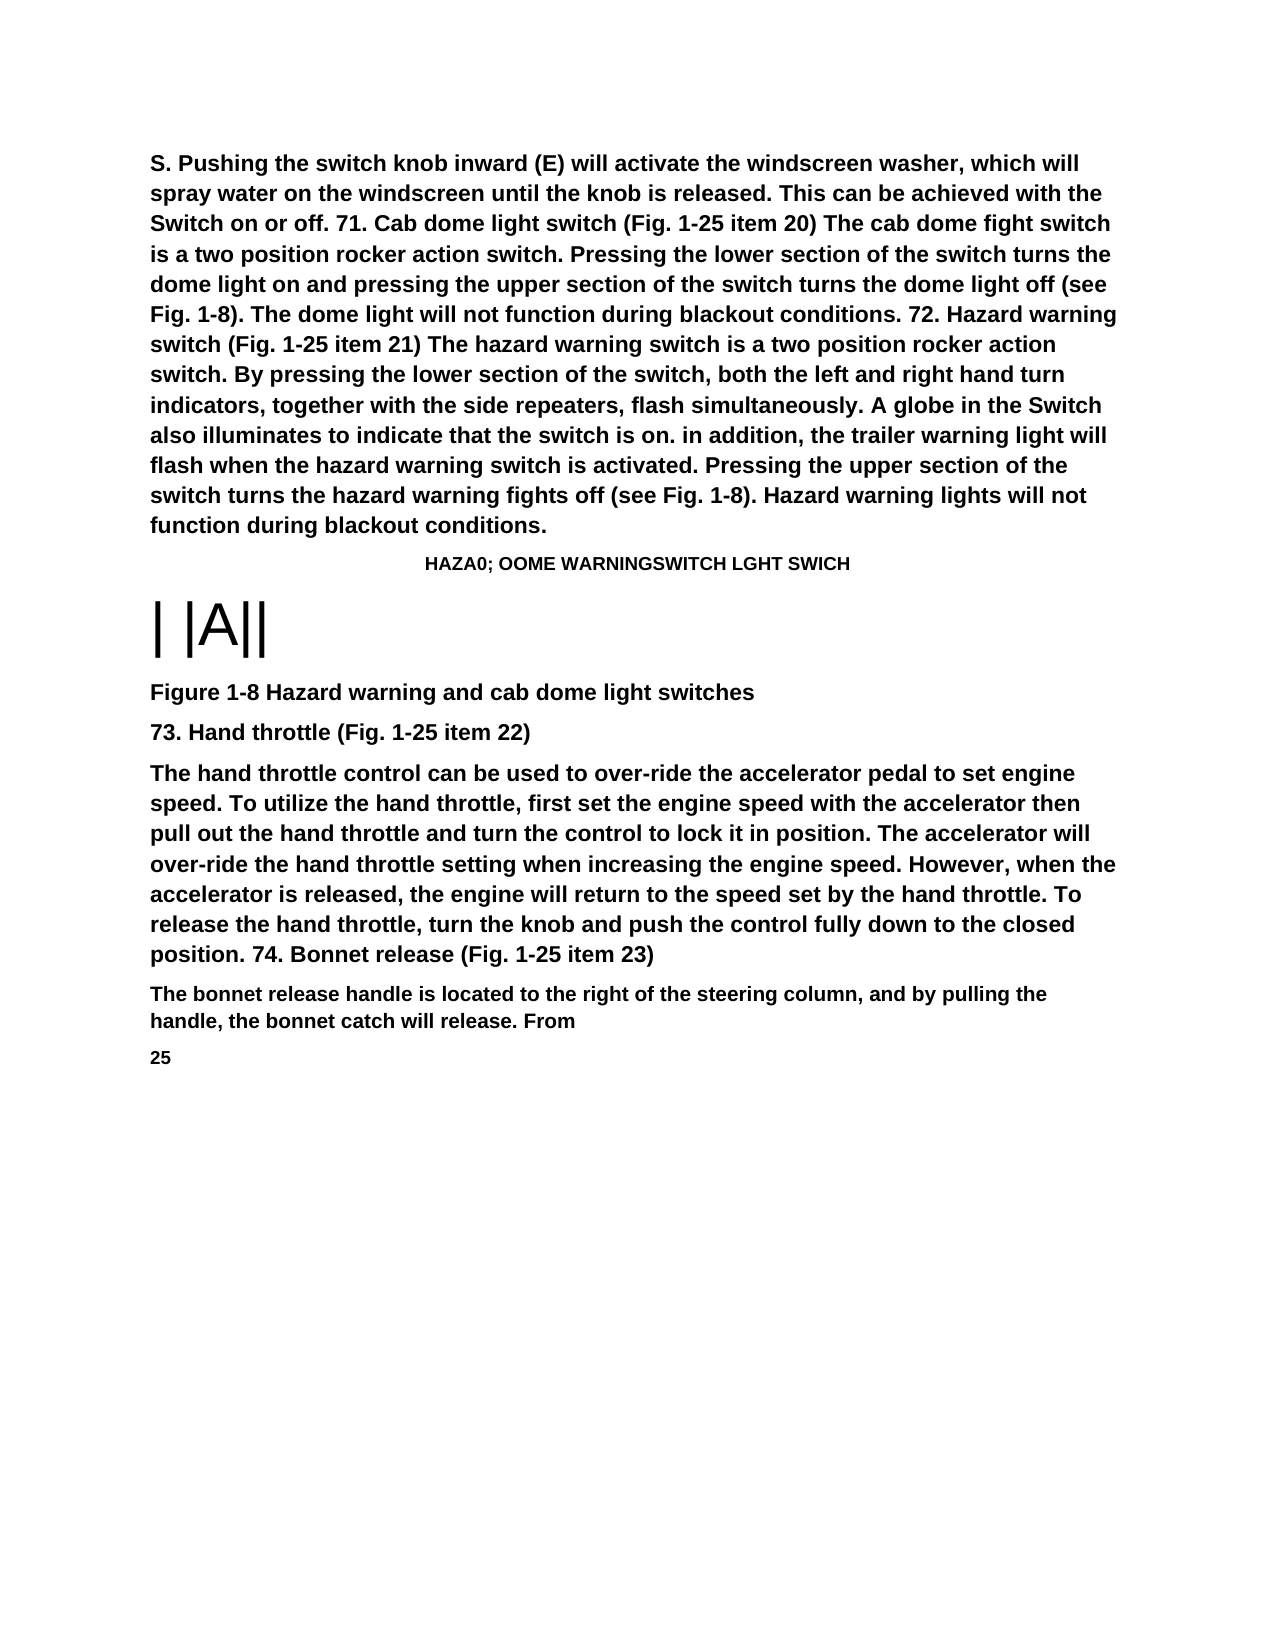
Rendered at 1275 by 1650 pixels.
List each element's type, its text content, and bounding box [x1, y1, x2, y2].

text The hand throttle control can be used to over-ride the accelerator pedal to set engine speed. To utilize the hand throttle, first set the engine speed with the accelerator then pull out the hand throttle and turn the control to lock it in position. The accelerator will over-ride the hand throttle setting when increasing the engine speed. However, when the accelerator is released, the engine will return to the speed set by the hand throttle. To release the hand throttle, turn the knob and push the control fully down to the closed position. 74. Bonnet release (Fig. 1-25 item 23) [150, 760, 1125, 967]
text S. Pushing the switch knob inward (E) will activate the windscreen washer, which will spray water on the windscreen until the knob is released. This can be achieved with the Switch on or off. 71. Cab dome light switch (Fig. 1-25 item 20) The cab dome fight switch is a two position rocker action switch. Pressing the lower section of the switch turns the dome light on and pressing the upper section of the switch turns the dome light off (see Fig. 1-8). The dome light will not function during blackout conditions. 72. Hazard warning switch (Fig. 1-25 item 21) The hazard warning switch is a two position rocker action switch. By pressing the lower section of the switch, both the left and right hand turn indicators, together with the side repeaters, flash simultaneously. A globe in the Switch also illuminates to indicate that the switch is on. in addition, the trailer warning light will flash when the hazard warning switch is activated. Pressing the upper section of the switch turns the hazard warning fights off (see Fig. 1-8). Hazard warning lights will not function during blackout conditions. [150, 150, 1125, 539]
text HAZA0; OOME WARNINGSWITCH LGHT SWICH [150, 553, 1125, 575]
text 73. Hand throttle (Fig. 1-25 item 22) [150, 719, 1125, 746]
text | |A|| [150, 588, 1125, 658]
text 25 [150, 1047, 1125, 1069]
text The bonnet release handle is located to the right of the steering column, and by pulling the handle, the bonnet catch will release. From [150, 982, 1125, 1033]
text Figure 1-8 Hazard warning and cab dome light switches [150, 679, 1125, 705]
